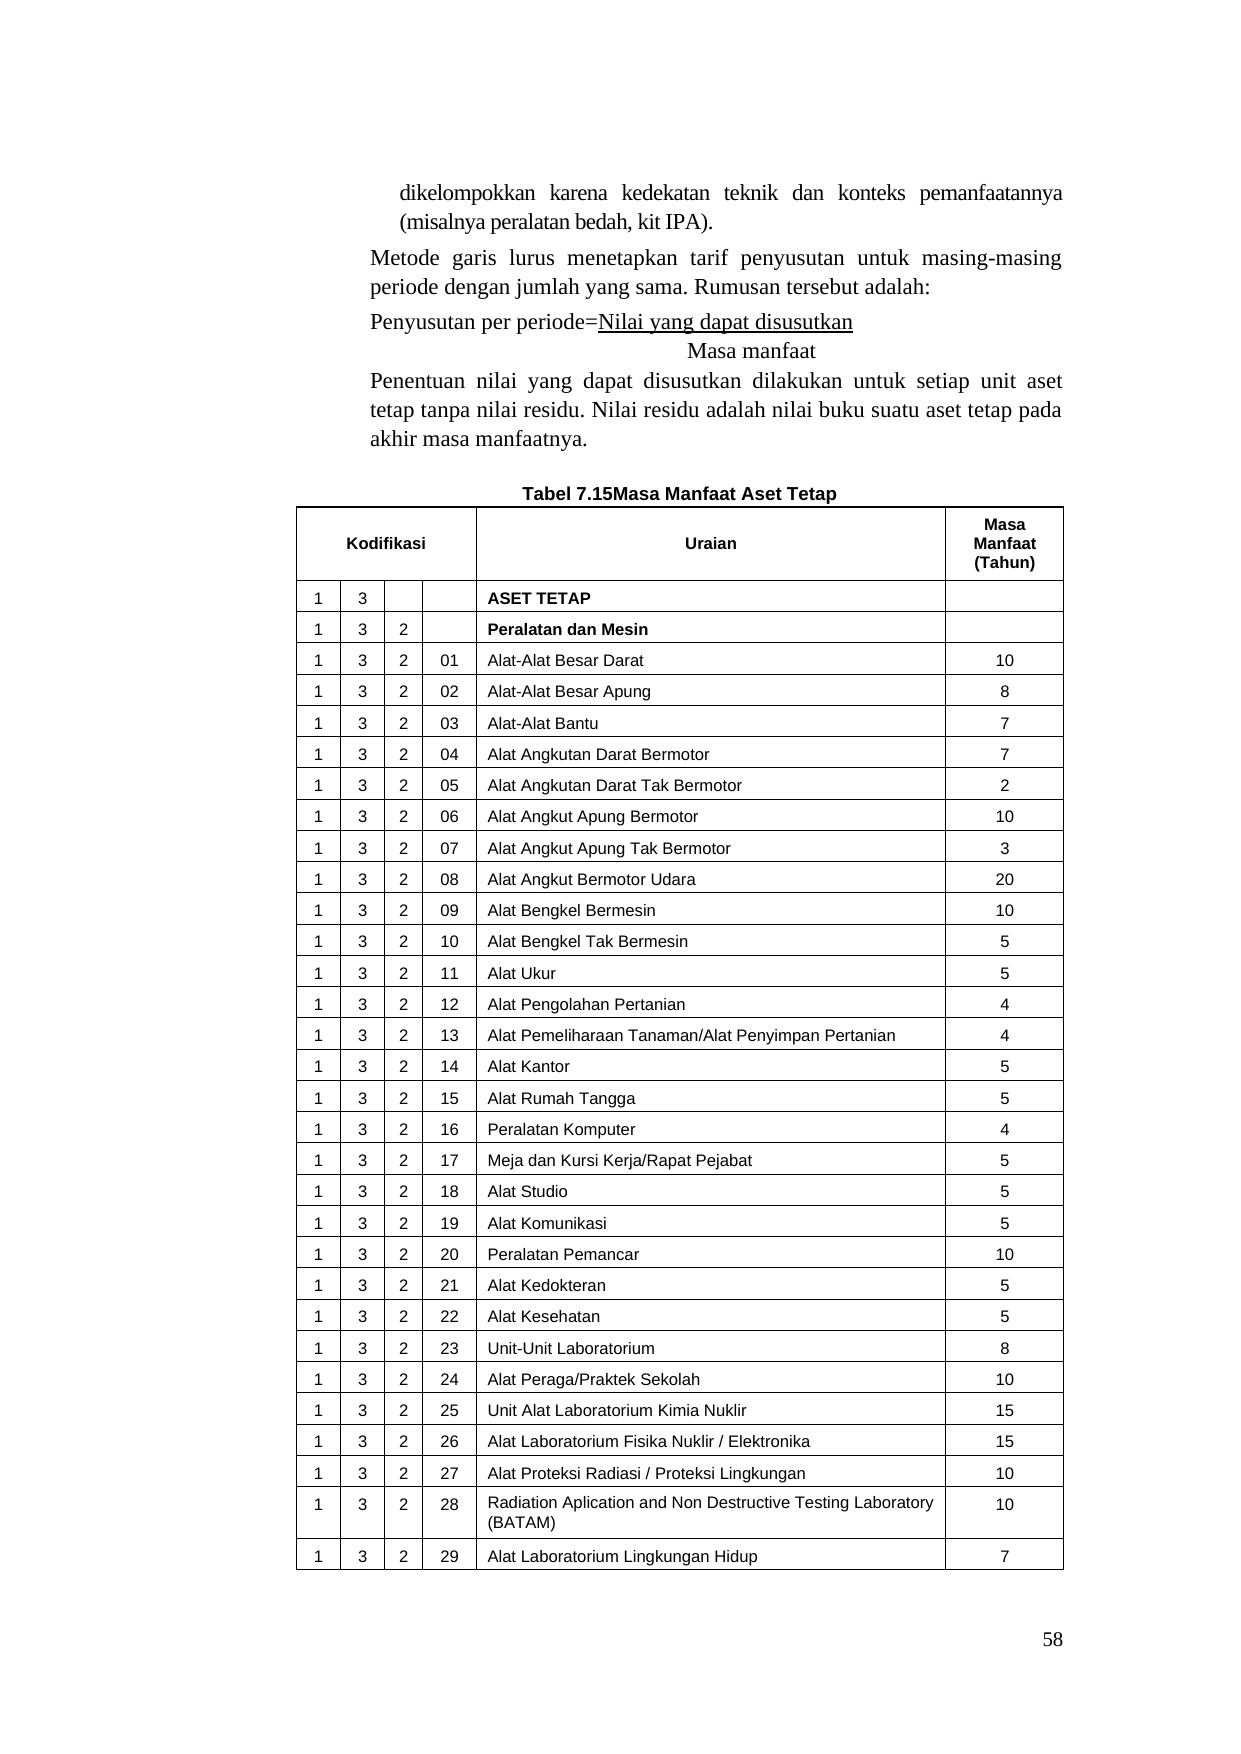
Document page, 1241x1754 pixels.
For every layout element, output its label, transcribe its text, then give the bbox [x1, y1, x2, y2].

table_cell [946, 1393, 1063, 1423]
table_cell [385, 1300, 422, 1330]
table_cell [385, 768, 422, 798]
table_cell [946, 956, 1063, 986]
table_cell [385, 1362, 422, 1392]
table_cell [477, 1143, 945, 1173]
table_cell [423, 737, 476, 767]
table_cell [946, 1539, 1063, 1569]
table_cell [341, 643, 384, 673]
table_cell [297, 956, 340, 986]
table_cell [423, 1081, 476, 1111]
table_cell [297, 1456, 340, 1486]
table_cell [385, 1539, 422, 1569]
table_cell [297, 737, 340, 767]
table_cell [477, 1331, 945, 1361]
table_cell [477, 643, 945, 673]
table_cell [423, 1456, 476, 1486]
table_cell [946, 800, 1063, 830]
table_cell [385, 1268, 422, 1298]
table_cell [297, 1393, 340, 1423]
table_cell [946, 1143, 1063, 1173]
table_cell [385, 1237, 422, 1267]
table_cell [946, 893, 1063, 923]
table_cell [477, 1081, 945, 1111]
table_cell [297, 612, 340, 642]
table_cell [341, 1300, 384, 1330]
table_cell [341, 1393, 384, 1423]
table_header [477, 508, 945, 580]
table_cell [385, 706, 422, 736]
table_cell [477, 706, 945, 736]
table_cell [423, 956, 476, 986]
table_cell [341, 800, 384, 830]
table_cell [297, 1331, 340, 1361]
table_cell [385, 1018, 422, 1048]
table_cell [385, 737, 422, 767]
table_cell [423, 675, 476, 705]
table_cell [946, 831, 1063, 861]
list Metode garis lurus menetapkan tarif penyusutan untuk masing-masing periode dengan jumlah yang sama. Rumusan tersebut adalah: [370, 242, 1063, 300]
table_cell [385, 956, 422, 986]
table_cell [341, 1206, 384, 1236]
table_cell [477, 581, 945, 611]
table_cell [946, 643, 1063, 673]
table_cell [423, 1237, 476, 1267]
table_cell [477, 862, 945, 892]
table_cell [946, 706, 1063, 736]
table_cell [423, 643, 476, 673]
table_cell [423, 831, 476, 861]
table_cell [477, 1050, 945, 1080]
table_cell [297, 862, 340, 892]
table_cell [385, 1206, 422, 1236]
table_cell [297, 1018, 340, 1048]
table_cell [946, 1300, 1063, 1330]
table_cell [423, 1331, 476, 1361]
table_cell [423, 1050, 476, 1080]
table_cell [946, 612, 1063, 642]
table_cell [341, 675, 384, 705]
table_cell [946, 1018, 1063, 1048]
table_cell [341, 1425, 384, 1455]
list Penentuan nilai yang dapat disusutkan dilakukan untuk setiap unit aset tetap tanpa nilai residu. Nilai residu adalah nilai buku suatu aset tetap pada akhir masa manfaatnya. [370, 365, 1063, 452]
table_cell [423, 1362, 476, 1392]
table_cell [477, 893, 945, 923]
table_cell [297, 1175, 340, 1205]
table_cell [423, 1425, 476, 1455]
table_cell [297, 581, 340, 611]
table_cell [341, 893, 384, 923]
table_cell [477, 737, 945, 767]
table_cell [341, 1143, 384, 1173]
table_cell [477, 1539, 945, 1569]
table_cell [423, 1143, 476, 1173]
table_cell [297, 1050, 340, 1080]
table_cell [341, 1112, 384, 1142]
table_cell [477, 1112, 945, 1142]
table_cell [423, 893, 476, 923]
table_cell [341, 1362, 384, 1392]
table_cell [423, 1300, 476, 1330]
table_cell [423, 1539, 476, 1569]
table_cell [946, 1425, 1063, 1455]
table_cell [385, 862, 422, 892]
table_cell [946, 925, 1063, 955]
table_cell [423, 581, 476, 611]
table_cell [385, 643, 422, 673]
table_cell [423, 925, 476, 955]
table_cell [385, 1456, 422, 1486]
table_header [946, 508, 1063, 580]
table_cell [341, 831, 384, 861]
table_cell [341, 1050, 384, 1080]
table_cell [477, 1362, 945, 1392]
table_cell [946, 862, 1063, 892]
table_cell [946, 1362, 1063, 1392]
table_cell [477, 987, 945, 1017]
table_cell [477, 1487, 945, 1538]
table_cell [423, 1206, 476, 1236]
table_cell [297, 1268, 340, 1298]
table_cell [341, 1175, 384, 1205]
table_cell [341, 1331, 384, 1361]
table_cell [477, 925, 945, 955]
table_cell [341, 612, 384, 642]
list Penyusutan per periode=Nilai yang dapat disusutkan [370, 306, 1063, 336]
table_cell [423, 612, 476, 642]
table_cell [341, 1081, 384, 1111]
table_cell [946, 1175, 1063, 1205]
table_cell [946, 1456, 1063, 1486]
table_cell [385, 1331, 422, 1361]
text Masa manfaat [326, 336, 1063, 365]
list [370, 177, 1063, 236]
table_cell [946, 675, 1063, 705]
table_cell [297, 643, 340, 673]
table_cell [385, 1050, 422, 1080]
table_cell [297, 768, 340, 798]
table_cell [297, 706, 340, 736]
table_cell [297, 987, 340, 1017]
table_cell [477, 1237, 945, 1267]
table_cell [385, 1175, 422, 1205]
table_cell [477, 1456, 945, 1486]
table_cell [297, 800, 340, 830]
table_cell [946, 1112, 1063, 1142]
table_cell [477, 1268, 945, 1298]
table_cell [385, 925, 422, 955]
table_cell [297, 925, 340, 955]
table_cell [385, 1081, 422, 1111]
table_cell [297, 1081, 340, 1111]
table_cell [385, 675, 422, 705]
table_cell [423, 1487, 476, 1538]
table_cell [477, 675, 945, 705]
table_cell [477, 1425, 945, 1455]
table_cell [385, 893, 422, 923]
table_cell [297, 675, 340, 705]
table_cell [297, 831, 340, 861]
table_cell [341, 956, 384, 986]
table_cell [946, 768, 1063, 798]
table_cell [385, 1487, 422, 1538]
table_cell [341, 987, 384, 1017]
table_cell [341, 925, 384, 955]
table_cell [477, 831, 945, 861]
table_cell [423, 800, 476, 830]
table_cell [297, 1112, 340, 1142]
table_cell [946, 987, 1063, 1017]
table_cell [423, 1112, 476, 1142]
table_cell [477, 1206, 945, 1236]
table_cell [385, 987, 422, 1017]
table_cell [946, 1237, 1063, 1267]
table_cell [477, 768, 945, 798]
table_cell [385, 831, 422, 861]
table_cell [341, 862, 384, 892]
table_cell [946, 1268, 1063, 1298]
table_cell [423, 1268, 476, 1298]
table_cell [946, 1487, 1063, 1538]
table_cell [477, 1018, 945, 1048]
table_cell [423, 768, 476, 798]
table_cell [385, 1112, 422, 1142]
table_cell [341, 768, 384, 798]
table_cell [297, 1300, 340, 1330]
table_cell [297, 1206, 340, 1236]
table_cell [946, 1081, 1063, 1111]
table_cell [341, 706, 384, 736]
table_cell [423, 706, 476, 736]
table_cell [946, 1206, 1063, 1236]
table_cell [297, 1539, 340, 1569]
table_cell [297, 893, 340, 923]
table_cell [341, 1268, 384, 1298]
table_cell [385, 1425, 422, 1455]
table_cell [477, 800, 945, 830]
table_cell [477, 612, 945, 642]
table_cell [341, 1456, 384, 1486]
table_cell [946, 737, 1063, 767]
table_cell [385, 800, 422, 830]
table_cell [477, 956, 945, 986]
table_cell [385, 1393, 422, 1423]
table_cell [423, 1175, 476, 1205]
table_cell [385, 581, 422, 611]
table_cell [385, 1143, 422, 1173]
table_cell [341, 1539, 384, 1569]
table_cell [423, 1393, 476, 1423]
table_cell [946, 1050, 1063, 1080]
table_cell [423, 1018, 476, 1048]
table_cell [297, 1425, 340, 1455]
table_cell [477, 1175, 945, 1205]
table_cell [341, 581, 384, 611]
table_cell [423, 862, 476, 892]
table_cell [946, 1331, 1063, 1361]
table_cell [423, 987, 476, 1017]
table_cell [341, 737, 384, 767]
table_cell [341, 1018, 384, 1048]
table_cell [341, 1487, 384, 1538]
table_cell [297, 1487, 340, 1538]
text Tabel 7.15Masa Manfaat Aset Tetap [296, 477, 1063, 506]
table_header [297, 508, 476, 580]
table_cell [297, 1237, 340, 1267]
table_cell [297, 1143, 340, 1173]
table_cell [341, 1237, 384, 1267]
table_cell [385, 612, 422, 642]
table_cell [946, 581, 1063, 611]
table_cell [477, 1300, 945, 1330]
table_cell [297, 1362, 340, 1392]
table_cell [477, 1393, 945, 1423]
